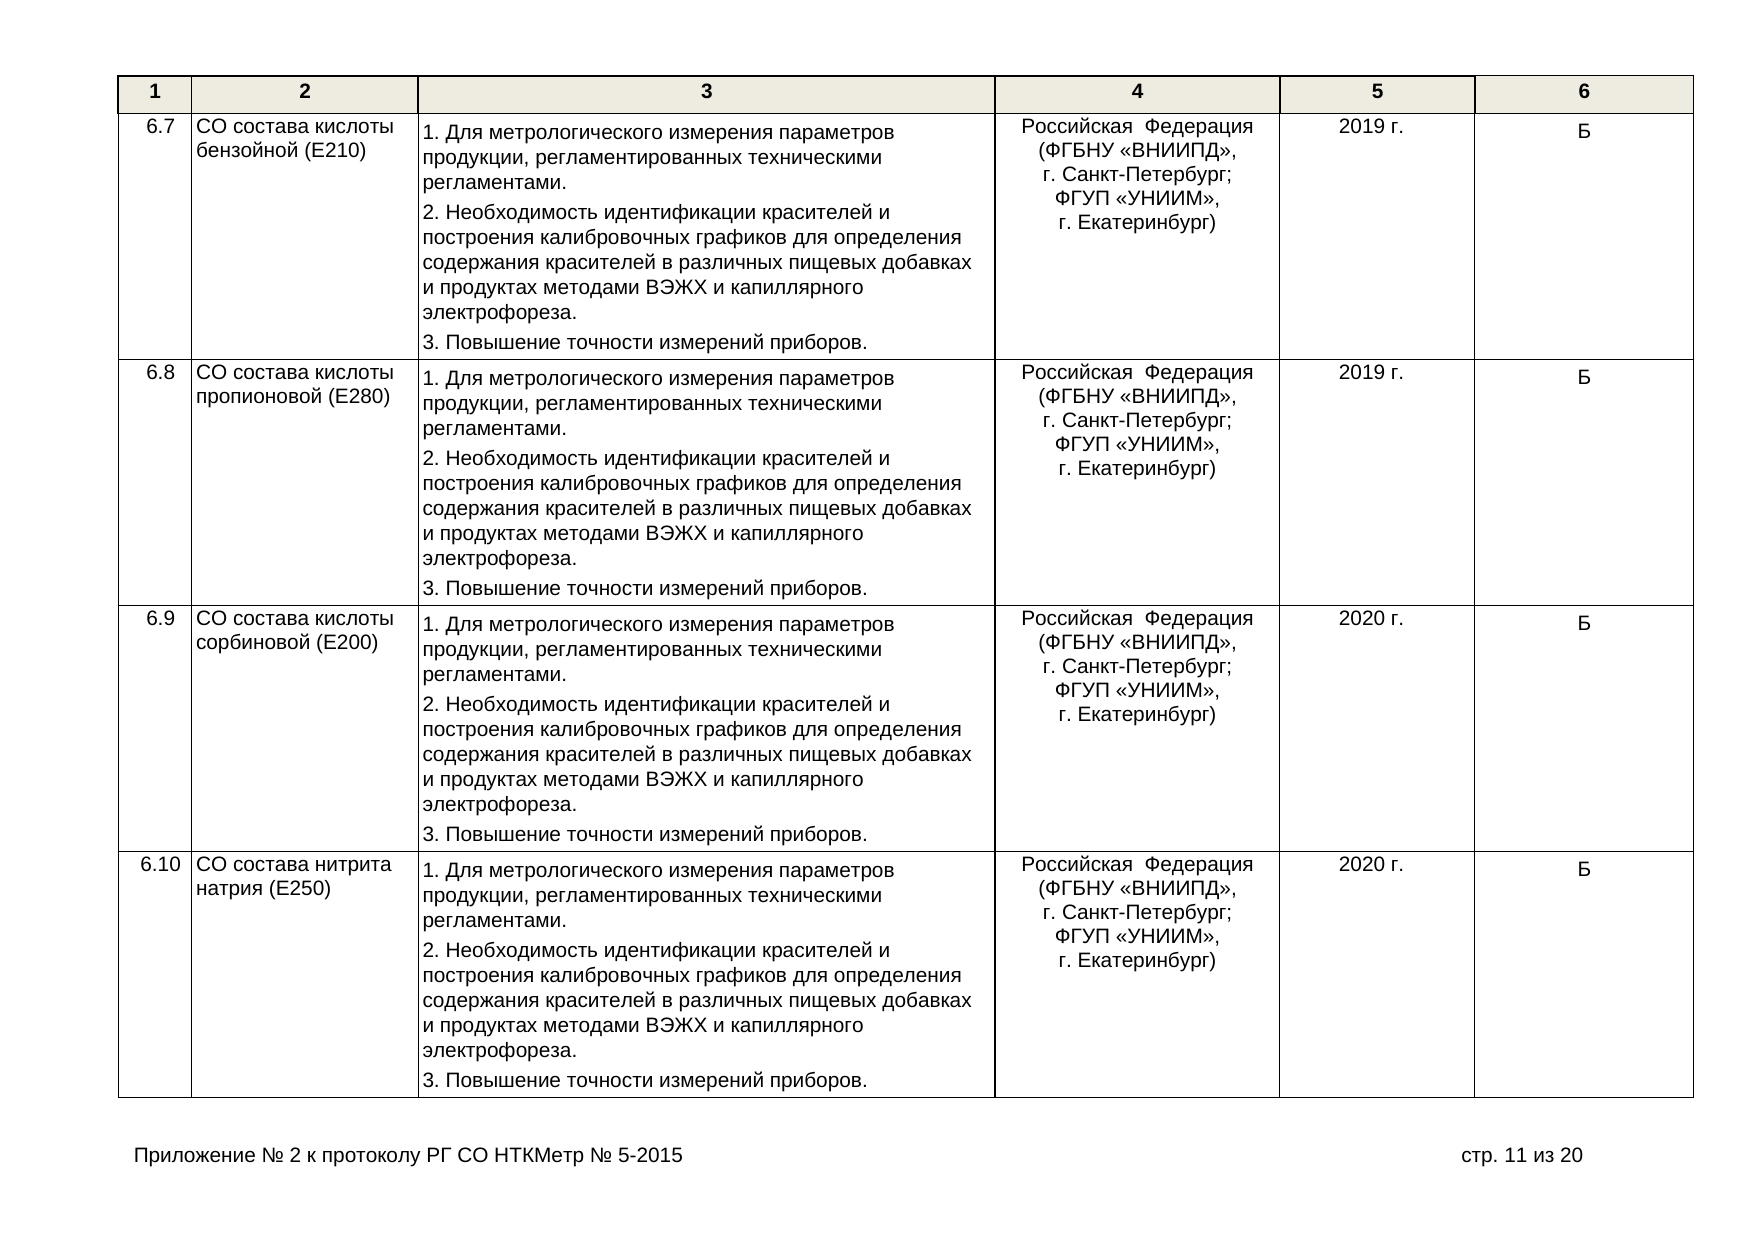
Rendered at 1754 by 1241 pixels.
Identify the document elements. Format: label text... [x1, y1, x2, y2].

table_cell Б [1475, 606, 1693, 851]
table_cell СО состава кислоты сорбиновой (Е200) [192, 606, 418, 851]
table_header 3 [419, 77, 994, 113]
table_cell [419, 114, 994, 359]
table_cell СО состава кислоты бензойной (Е210) [192, 114, 418, 359]
table_header 5 [1281, 77, 1474, 113]
table_cell 2019 г. [1280, 114, 1474, 359]
table_cell Б [1475, 360, 1693, 605]
table_cell СО состава нитрита натрия (Е250) [192, 852, 418, 1097]
table_cell 6.9 [119, 606, 191, 851]
table_cell 6.10 [119, 852, 191, 1097]
table_cell 2019 г. [1280, 360, 1474, 605]
table_header 2 [192, 77, 417, 113]
table_cell 2020 г. [1280, 606, 1474, 851]
table_cell СО состава кислоты пропионовой (Е280) [192, 360, 418, 605]
table_header 4 [996, 77, 1279, 113]
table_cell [996, 114, 1279, 359]
table_cell 2020 г. [1280, 852, 1474, 1097]
table_header 1 [119, 77, 191, 113]
table_cell Российская Федерация (ФГБНУ «ВНИИПД», г. Санкт-Петербург; ФГУП «УНИИМ», г. Екатеринбург) [996, 606, 1279, 851]
table_cell Российская Федерация (ФГБНУ «ВНИИПД», г. Санкт-Петербург; ФГУП «УНИИМ», г. Екатеринбург) [996, 852, 1279, 1097]
table_cell Б [1475, 114, 1693, 359]
table_cell Российская Федерация (ФГБНУ «ВНИИПД», г. Санкт-Петербург; ФГУП «УНИИМ», г. Екатеринбург) [996, 360, 1279, 605]
table_header 6 [1476, 76, 1693, 113]
table_cell 6.7 [119, 114, 191, 359]
table_cell 6.8 [119, 360, 191, 605]
table_cell Б [1475, 852, 1693, 1097]
